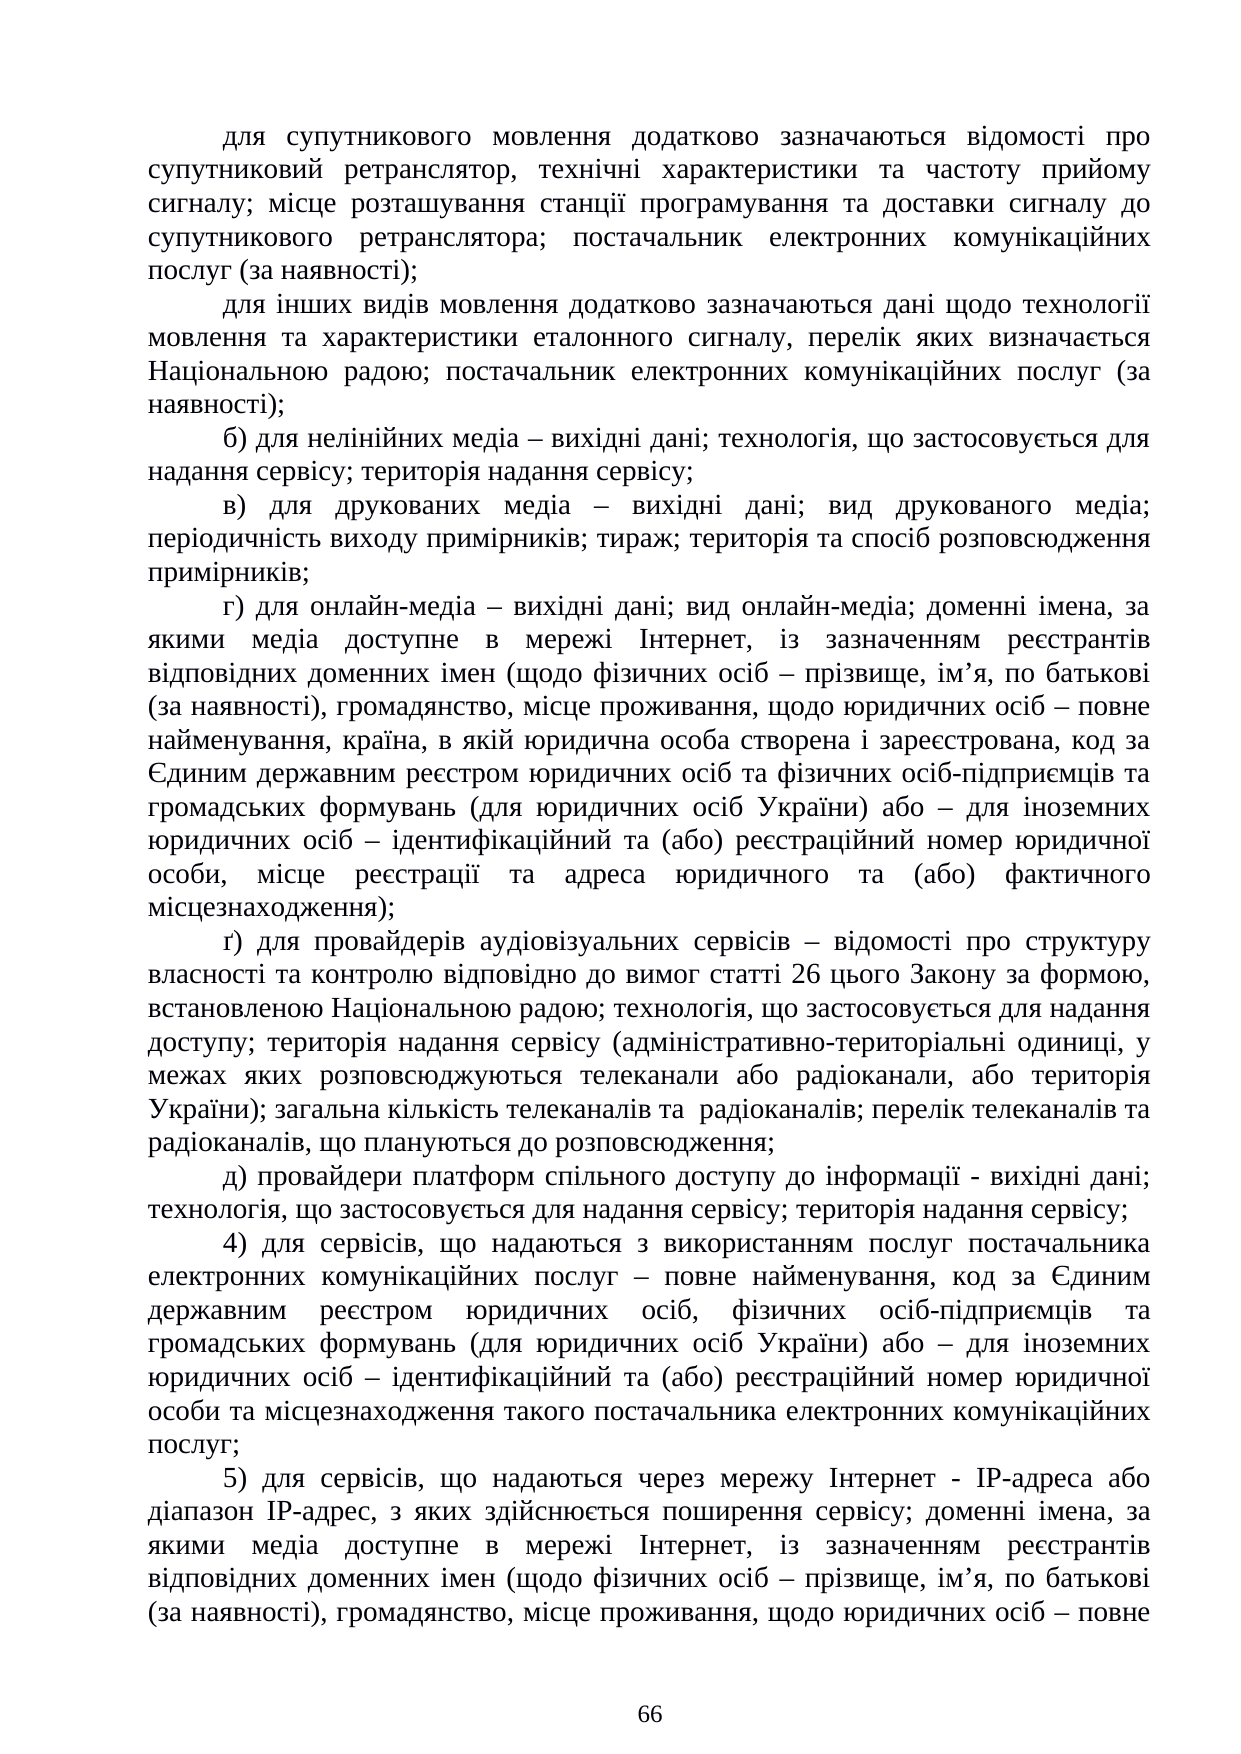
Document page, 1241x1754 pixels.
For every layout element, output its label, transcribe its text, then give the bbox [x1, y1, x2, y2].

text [148, 1460, 1152, 1627]
text ґ) для провайдерів аудіовізуальних сервісів – відомості про структуру власності та контролю відповідно до вимог статті 26 цього Закону за формою, встановленою Національною радою; технологія, що застосовується для надання доступу; територія надання сервісу (адміністративно-територіальні одиниці, у межах яких розповсюджуються телеканали або радіоканали, або територія України); загальна кількість телеканалів та радіоканалів; перелік телеканалів та радіоканалів, що плануються до розповсюдження; [148, 923, 1152, 1158]
text в) для друкованих медіа – вихідні дані; вид друкованого медіа; періодичність виходу примірників; тираж; територія та спосіб розповсюдження примірників; [148, 487, 1152, 588]
text 4) для сервісів, що надаються з використанням послуг постачальника електронних комунікаційних послуг – повне найменування, код за Єдиним державним реєстром юридичних осіб, фізичних осіб-підприємців та громадських формувань (для юридичних осіб України) або – для іноземних юридичних осіб – ідентифікаційний та (або) реєстраційний номер юридичної особи та місцезнаходження такого постачальника електронних комунікаційних послуг; [148, 1225, 1152, 1460]
text д) провайдери платформ спільного доступу до інформації - вихідні дані; технологія, що застосовується для надання сервісу; територія надання сервісу; [148, 1158, 1152, 1225]
text для супутникового мовлення додатково зазначаються відомості про супутниковий ретранслятор, технічні характеристики та частоту прийому сигналу; місце розташування станції програмування та доставки сигналу до супутникового ретранслятора; постачальник електронних комунікаційних послуг (за наявності); [148, 118, 1152, 286]
text б) для нелінійних медіа – вихідні дані; технологія, що застосовується для надання сервісу; територія надання сервісу; [148, 420, 1152, 487]
text г) для онлайн-медіа – вихідні дані; вид онлайн-медіа; доменні імена, за якими медіа доступне в мережі Інтернет, із зазначенням реєстрантів відповідних доменних імен (щодо фізичних осіб – прізвище, ім’я, по батькові (за наявності), громадянство, місце проживання, щодо юридичних осіб – повне найменування, країна, в якій юридична особа створена і зареєстрована, код за Єдиним державним реєстром юридичних осіб та фізичних осіб-підприємців та громадських формувань (для юридичних осіб України) або – для іноземних юридичних осіб – ідентифікаційний та (або) реєстраційний номер юридичної особи, місце реєстрації та адреса юридичного та (або) фактичного місцезнаходження); [148, 588, 1152, 923]
text для інших видів мовлення додатково зазначаються дані щодо технології мовлення та характеристики еталонного сигналу, перелік яких визначається Національною радою; постачальник електронних комунікаційних послуг (за наявності); [148, 286, 1152, 420]
